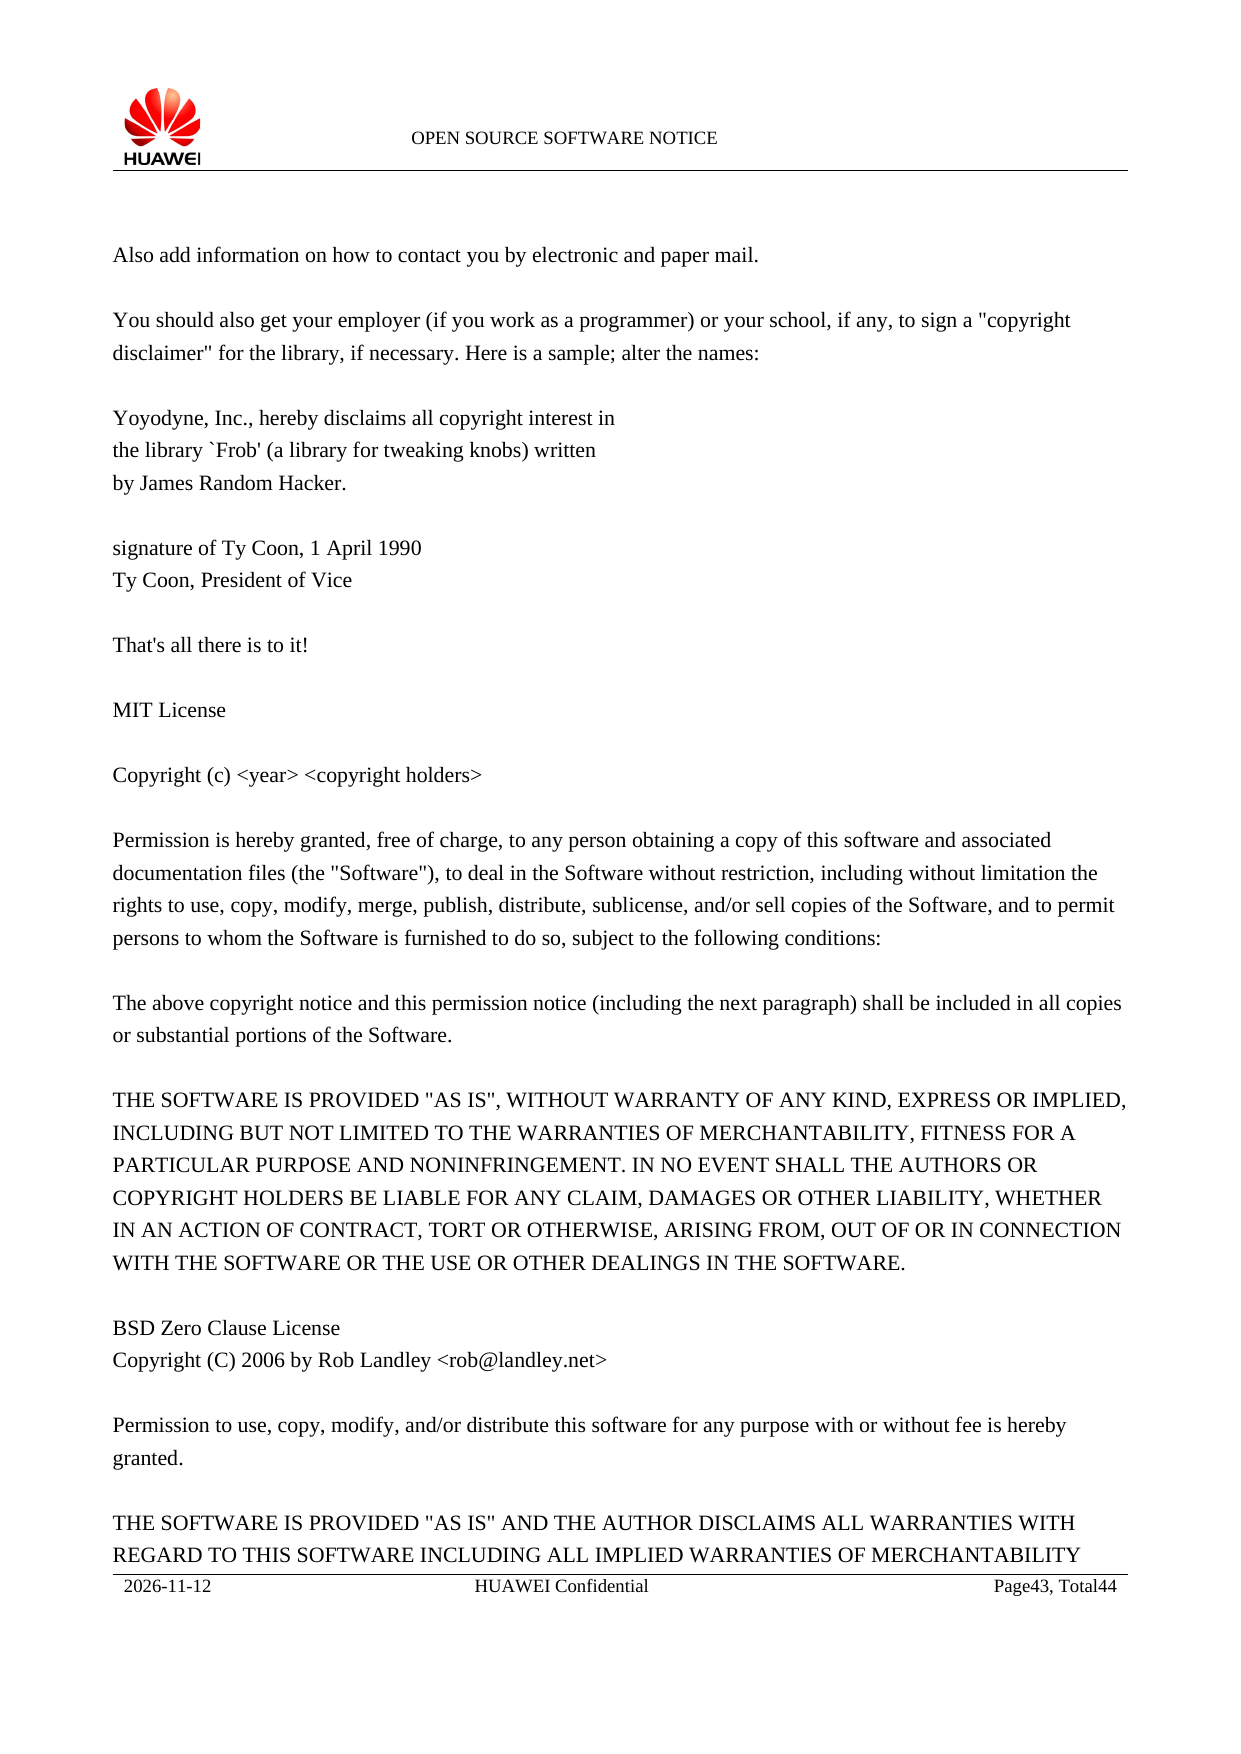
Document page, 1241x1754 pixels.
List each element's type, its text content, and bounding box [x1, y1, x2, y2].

text Copyright (C) 2006 by Rob Landley <rob@landley.net> [112, 1344, 1128, 1376]
text Permission to use, copy, modify, and/or distribute this software for any purpose with or without fee is hereby granted. [112, 1409, 1128, 1474]
text BSD Zero Clause License [112, 1311, 1128, 1344]
picture [124, 88, 201, 165]
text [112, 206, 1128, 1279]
